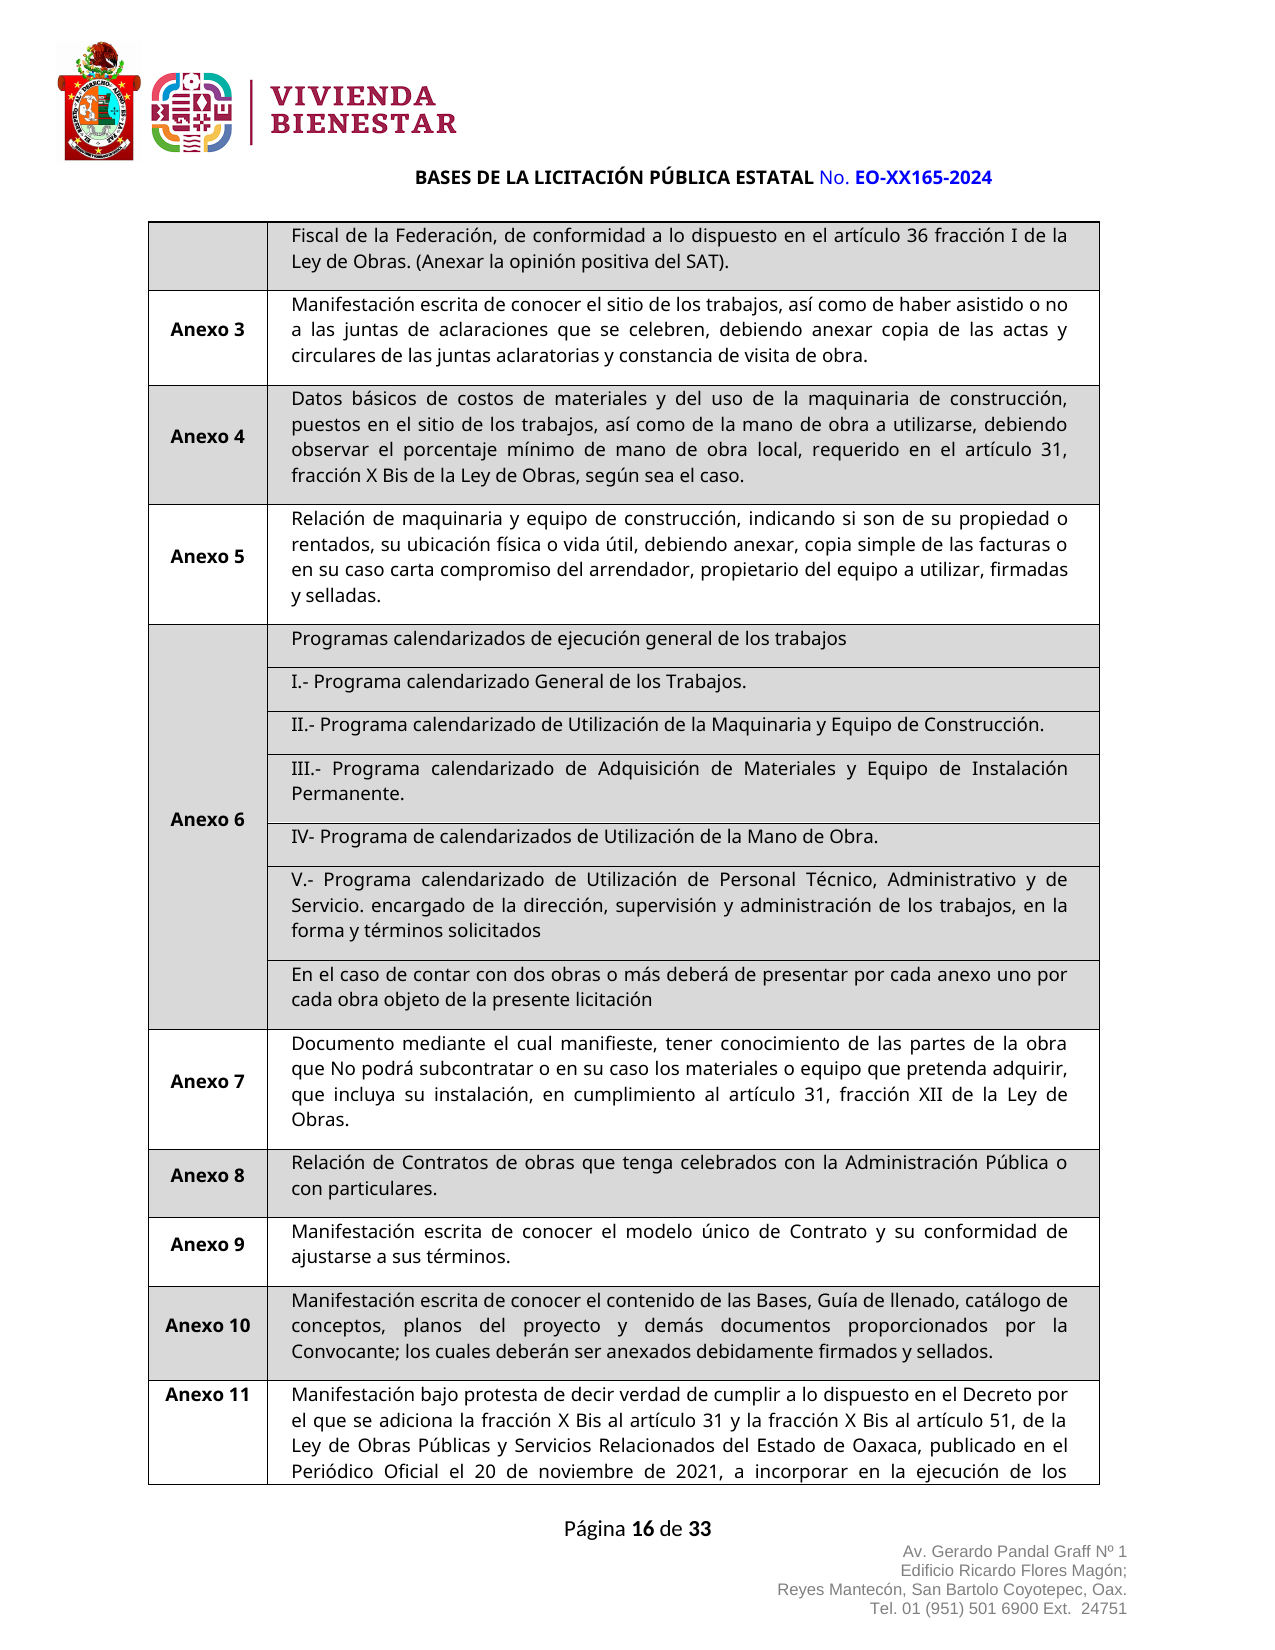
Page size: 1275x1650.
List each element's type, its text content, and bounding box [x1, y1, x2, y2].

table_cell Anexo 2 [149, 223, 267, 290]
table_cell Anexo 5 [149, 505, 267, 624]
table_cell Anexo 4 [149, 386, 267, 504]
table_cell Documento mediante el cual manifieste, tener conocimiento de las partes de la obra que No podrá subcontratar o en su caso los materiales o equipo que pretenda adquirir, que incluya su instalación, en cumplimiento al artículo 31, fracción XII de la Ley de Obras. [268, 1030, 1099, 1148]
picture [55, 41, 143, 163]
table_cell Manifestación escrita de conocer el sitio de los trabajos, así como de haber asistido o no a las juntas de aclaraciones que se celebren, debiendo anexar copia de las actas y circulares de las juntas aclaratorias y constancia de visita de obra. [268, 291, 1099, 384]
table_cell III.- Programa calendarizado de Adquisición de Materiales y Equipo de Instalación Permanente. [268, 755, 1099, 822]
table_cell Relación de Contratos de obras que tenga celebrados con la Administración Pública o con particulares. [268, 1150, 1099, 1217]
table_cell Anexo 6 [149, 625, 267, 1029]
table_cell Relación de maquinaria y equipo de construcción, indicando si son de su propiedad o rentados, su ubicación física o vida útil, debiendo anexar, copia simple de las facturas o en su caso carta compromiso del arrendador, propietario del equipo a utilizar, firmadas y selladas. [268, 505, 1099, 624]
table_cell Anexo 9 [149, 1218, 267, 1286]
picture [147, 64, 473, 161]
table_cell Anexo 7 [149, 1030, 267, 1148]
table_cell Anexo 8 [149, 1150, 267, 1217]
table_cell II.- Programa calendarizado de Utilización de la Maquinaria y Equipo de Construcción. [268, 712, 1099, 754]
table_cell Manifestación escrita de conocer el modelo único de Contrato y su conformidad de ajustarse a sus términos. [268, 1218, 1099, 1286]
table_cell I.- Programa calendarizado General de los Trabajos. [268, 668, 1099, 711]
table_cell IV- Programa de calendarizados de Utilización de la Mano de Obra. [268, 824, 1099, 866]
table_cell Anexo 11 [149, 1381, 267, 1483]
table_cell Anexo 3 [149, 291, 267, 384]
table_cell En el caso de contar con dos obras o más deberá de presentar por cada anexo uno por cada obra objeto de la presente licitación [268, 961, 1099, 1029]
table_cell V.- Programa calendarizado de Utilización de Personal Técnico, Administrativo y de Servicio. encargado de la dirección, supervisión y administración de los trabajos, en la forma y términos solicitados [268, 867, 1099, 960]
table_cell Programas calendarizados de ejecución general de los trabajos [268, 625, 1099, 667]
table_cell Manifestación escrita de conocer el contenido de las Bases, Guía de llenado, catálogo de conceptos, planos del proyecto y demás documentos proporcionados por la Convocante; los cuales deberán ser anexados debidamente firmados y sellados. [268, 1287, 1099, 1380]
table_cell Datos básicos de costos de materiales y del uso de la maquinaria de construcción, puestos en el sitio de los trabajos, así como de la mano de obra a utilizarse, debiendo observar el porcentaje mínimo de mano de obra local, requerido en el artículo 31, fracción X Bis de la Ley de Obras, según sea el caso. [268, 386, 1099, 504]
table_cell Anexo 10 [149, 1287, 267, 1380]
